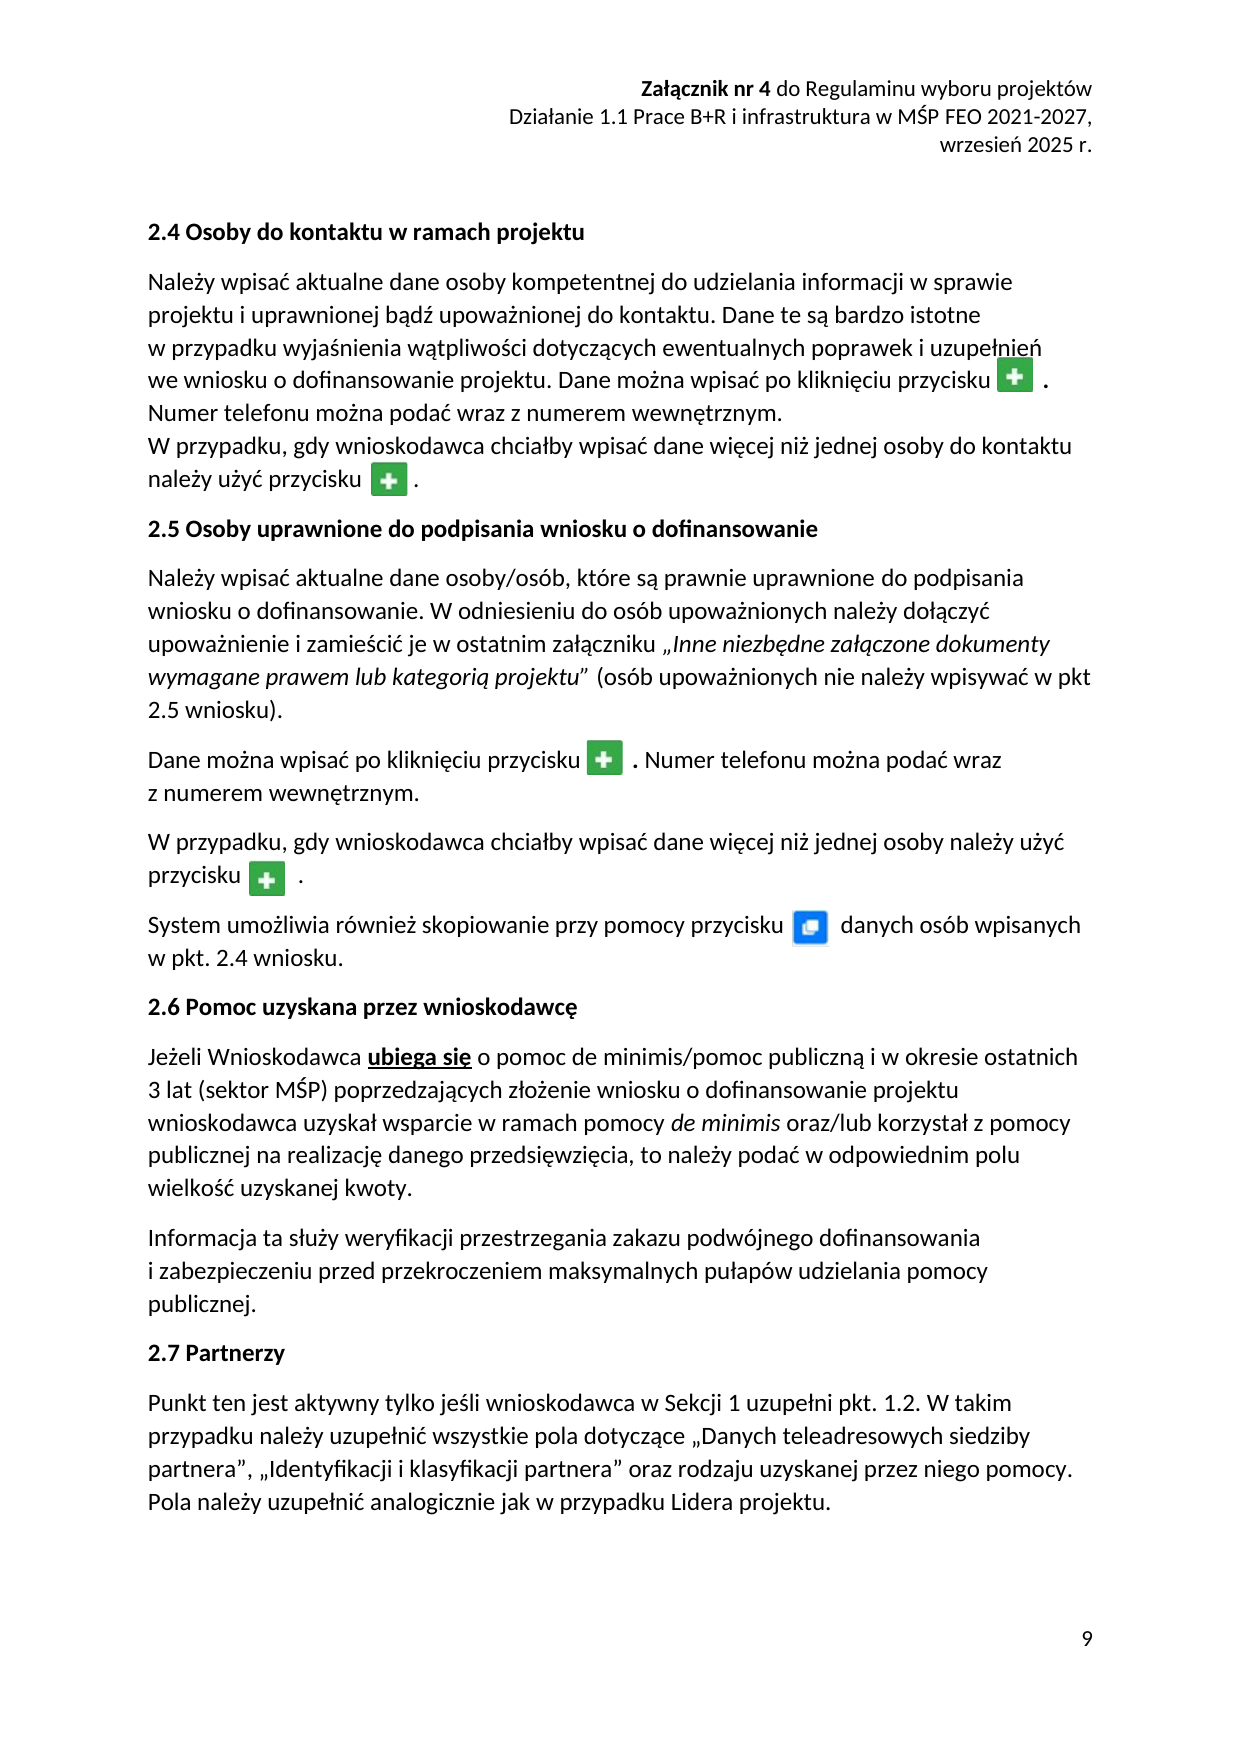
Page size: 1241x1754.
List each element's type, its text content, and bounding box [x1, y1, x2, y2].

text W przypadku, gdy wnioskodawca chciałby wpisać dane więcej niż jednej osoby należy użyć przycisku . [148, 826, 1093, 890]
subtitle 2.4 Osoby do kontaktu w ramach projektu [148, 216, 1093, 247]
picture [371, 461, 408, 496]
subtitle 2.5 Osoby uprawnione do podpisania wniosku o dofinansowanie [148, 513, 1093, 543]
text Jeżeli Wnioskodawca ubiega się o pomoc de minimis/pomoc publiczną i w okresie ostatnich 3 lat (sektor MŚP) poprzedzających złożenie wniosku o dofinansowanie projektu wnioskodawca uzyskał wsparcie w ramach pomocy de minimis oraz/lub korzystał z pomocy publicznej na realizację danego przedsięwzięcia, to należy podać w odpowiednim polu wielkość uzyskanej kwoty. [148, 1041, 1093, 1203]
text System umożliwia również skopiowanie przy pomocy przycisku danych osób wpisanych w pkt. 2.4 wniosku. [148, 909, 1093, 972]
subtitle 2.7 Partnerzy [148, 1338, 1093, 1368]
text Dane można wpisać po kliknięciu przycisku . Numer telefonu można podać wraz z numerem wewnętrznym. [148, 744, 1093, 807]
picture [997, 357, 1033, 392]
text Punkt ten jest aktywny tylko jeśli wnioskodawca w Sekcji 1 uzupełni pkt. 1.2. W takim przypadku należy uzupełnić wszystkie pola dotyczące „Danych teleadresowych siedziby partnera”, „Identyfikacji i klasyfikacji partnera” oraz rodzaju uzyskanej przez niego pomocy. Pola należy uzupełnić analogicznie jak w przypadku Lidera projektu. [148, 1387, 1093, 1516]
text Informacja ta służy weryfikacji przestrzegania zakazu podwójnego dofinansowania i zabezpieczeniu przed przekroczeniem maksymalnych pułapów udzielania pomocy publicznej. [148, 1222, 1093, 1318]
text Należy wpisać aktualne dane osoby/osób, które są prawnie uprawnione do podpisania wniosku o dofinansowanie. W odniesieniu do osób upoważnionych należy dołączyć upoważnienie i zamieścić je w ostatnim załączniku „Inne niezbędne załączone dokumenty wymagane prawem lub kategorią projektu” (osób upoważnionych nie należy wpisywać w pkt 2.5 wniosku). [148, 563, 1093, 725]
subtitle 2.6 Pomoc uzyskana przez wnioskodawcę [148, 991, 1093, 1022]
picture [249, 860, 285, 896]
text Należy wpisać aktualne dane osoby kompetentnej do udzielania informacji w sprawie projektu i uprawnionej bądź upoważnionej do kontaktu. Dane te są bardzo istotne w przypadku wyjaśnienia wątpliwości dotyczących ewentualnych poprawek i uzupełnień we wniosku o dofinansowanie projektu. Dane można wpisać po kliknięciu przycisku . Numer telefonu można podać wraz z numerem wewnętrznym. W przypadku, gdy wnioskodawca chciałby wpisać dane więcej niż jednej osoby do kontaktu należy użyć przycisku . [148, 266, 1093, 494]
picture [791, 910, 830, 948]
picture [586, 740, 623, 775]
